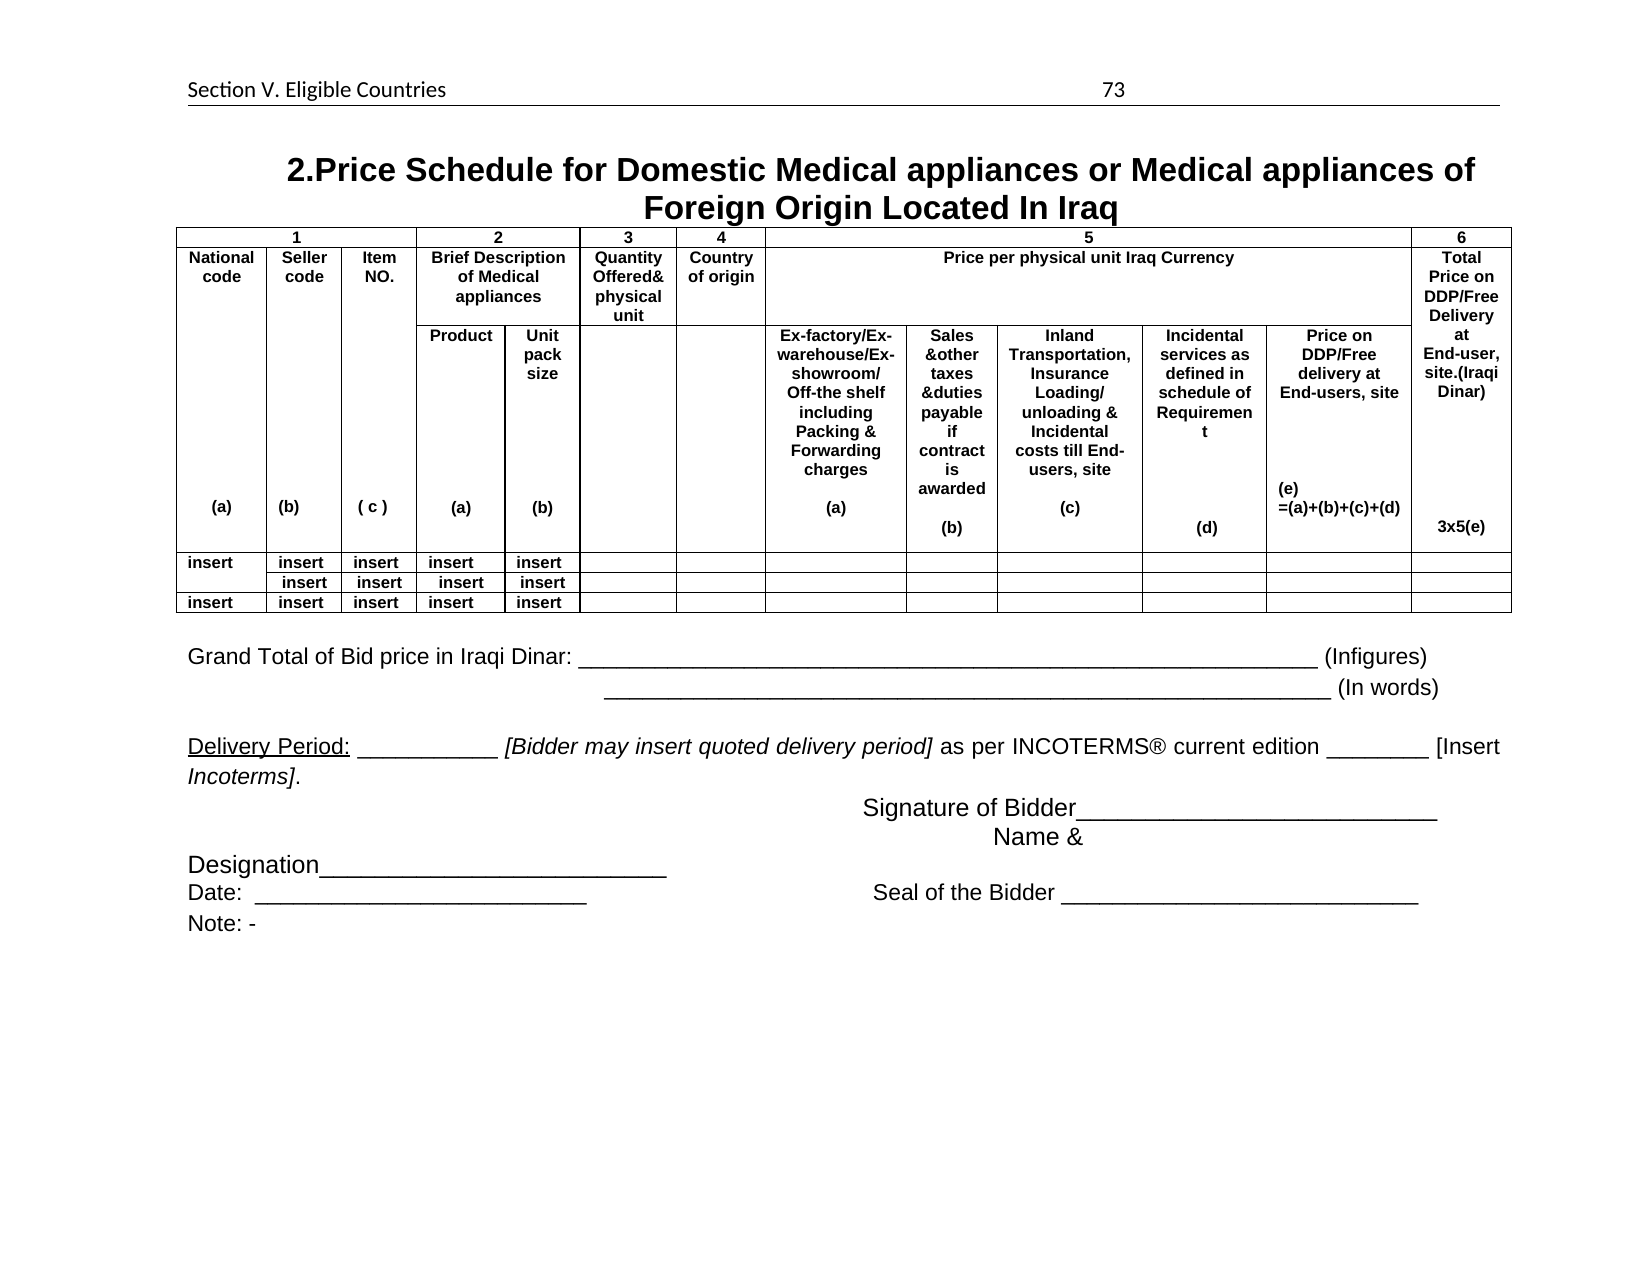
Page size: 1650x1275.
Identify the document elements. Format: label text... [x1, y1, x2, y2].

table_cell insert [342, 593, 416, 612]
table_cell Price on DDP/Free delivery at End-users, site (e) =(a)+(b)+(c)+(d) [1267, 326, 1411, 552]
table_cell Incidental services as defined in schedule of Requirement (d) [1143, 326, 1266, 552]
table_cell insert [506, 573, 579, 592]
table_cell insert [417, 553, 504, 572]
table_cell Price per physical unit Iraq Currency [766, 248, 1411, 325]
table_cell [1412, 593, 1511, 612]
table_cell [1143, 593, 1266, 612]
subtitle 2.Price Schedule for Domestic Medical appliances or Medical appliances of Foreign Origin Located In Iraq [262, 150, 1500, 227]
table_cell [766, 553, 906, 572]
table_cell Item NO. ( c ) [342, 248, 416, 552]
table_cell [1267, 573, 1411, 592]
table_header 6 [1412, 228, 1511, 247]
text Note: - [187, 909, 1500, 936]
table_cell insert [417, 593, 504, 612]
text Name & Designation_________________________ [187, 822, 1500, 879]
table_cell [907, 553, 997, 572]
table_cell [1412, 553, 1511, 572]
table_cell [677, 593, 765, 612]
table_cell [581, 593, 676, 612]
table_header 5 [766, 228, 1411, 247]
table_cell [1267, 593, 1411, 612]
text Date: __________________________ Seal of the Bidder ____________________________ [187, 879, 1500, 906]
table_cell Brief Description of Medical appliances [417, 248, 579, 325]
table_cell insert [177, 593, 266, 612]
table_cell insert [417, 573, 504, 592]
table_cell insert [342, 573, 416, 592]
table_cell [907, 593, 997, 612]
table_cell insert [267, 593, 341, 612]
table_cell [766, 573, 906, 592]
table_cell [998, 553, 1142, 572]
table_cell [677, 553, 765, 572]
table_cell Country of origin [677, 248, 765, 325]
table_cell Product (a) [417, 326, 504, 552]
table_cell insert [267, 553, 341, 572]
table_cell [581, 326, 676, 552]
table_cell [1267, 553, 1411, 572]
table_cell Total Price on DDP/Free Delivery at End-user, site.(Iraqi Dinar) 3x5(e) [1412, 248, 1511, 552]
table_cell insert [267, 573, 341, 592]
table_header 3 [581, 228, 676, 247]
table_cell [998, 593, 1142, 612]
table_header 1 [177, 228, 416, 247]
table_cell [766, 593, 906, 612]
table_cell [677, 326, 765, 552]
table_cell [581, 553, 676, 572]
text Signature of Bidder__________________________ [187, 793, 1500, 822]
table_cell [1412, 573, 1511, 592]
table_cell insert [506, 553, 579, 572]
table_cell insert [506, 593, 579, 612]
table_cell [581, 573, 676, 592]
table_cell insert [177, 553, 266, 592]
text _________________________________________________________ (In words) [187, 674, 1500, 700]
table_cell [998, 573, 1142, 592]
text Grand Total of Bid price in Iraqi Dinar: __________________________________________________________ (Infigures) [187, 643, 1500, 670]
table_cell Seller code (b) [267, 248, 341, 552]
table_cell Quantity Offered& physical unit [581, 248, 676, 325]
table_cell Inland Transportation, Insurance Loading/ unloading & Incidental costs till End-users, site (c) [998, 326, 1142, 552]
table_header 2 [417, 228, 579, 247]
table_cell [907, 573, 997, 592]
table_header 4 [677, 228, 765, 247]
table_cell Unit pack size (b) [506, 326, 579, 552]
table_cell [1143, 553, 1266, 572]
table_cell National code (a) [177, 248, 266, 552]
table_cell Sales &other taxes &duties payable if contract is awarded (b) [907, 326, 997, 552]
table_cell [677, 573, 765, 592]
table_cell Ex-factory/Ex-warehouse/Ex-showroom/ Off-the shelf including Packing & Forwarding charges (a) [766, 326, 906, 552]
table_cell [1143, 573, 1266, 592]
text Delivery Period: ___________ [Bidder may insert quoted delivery period] as per INCOTERMS® current edition ________ [Insert Incoterms]. [187, 733, 1500, 789]
table_cell insert [342, 553, 416, 572]
